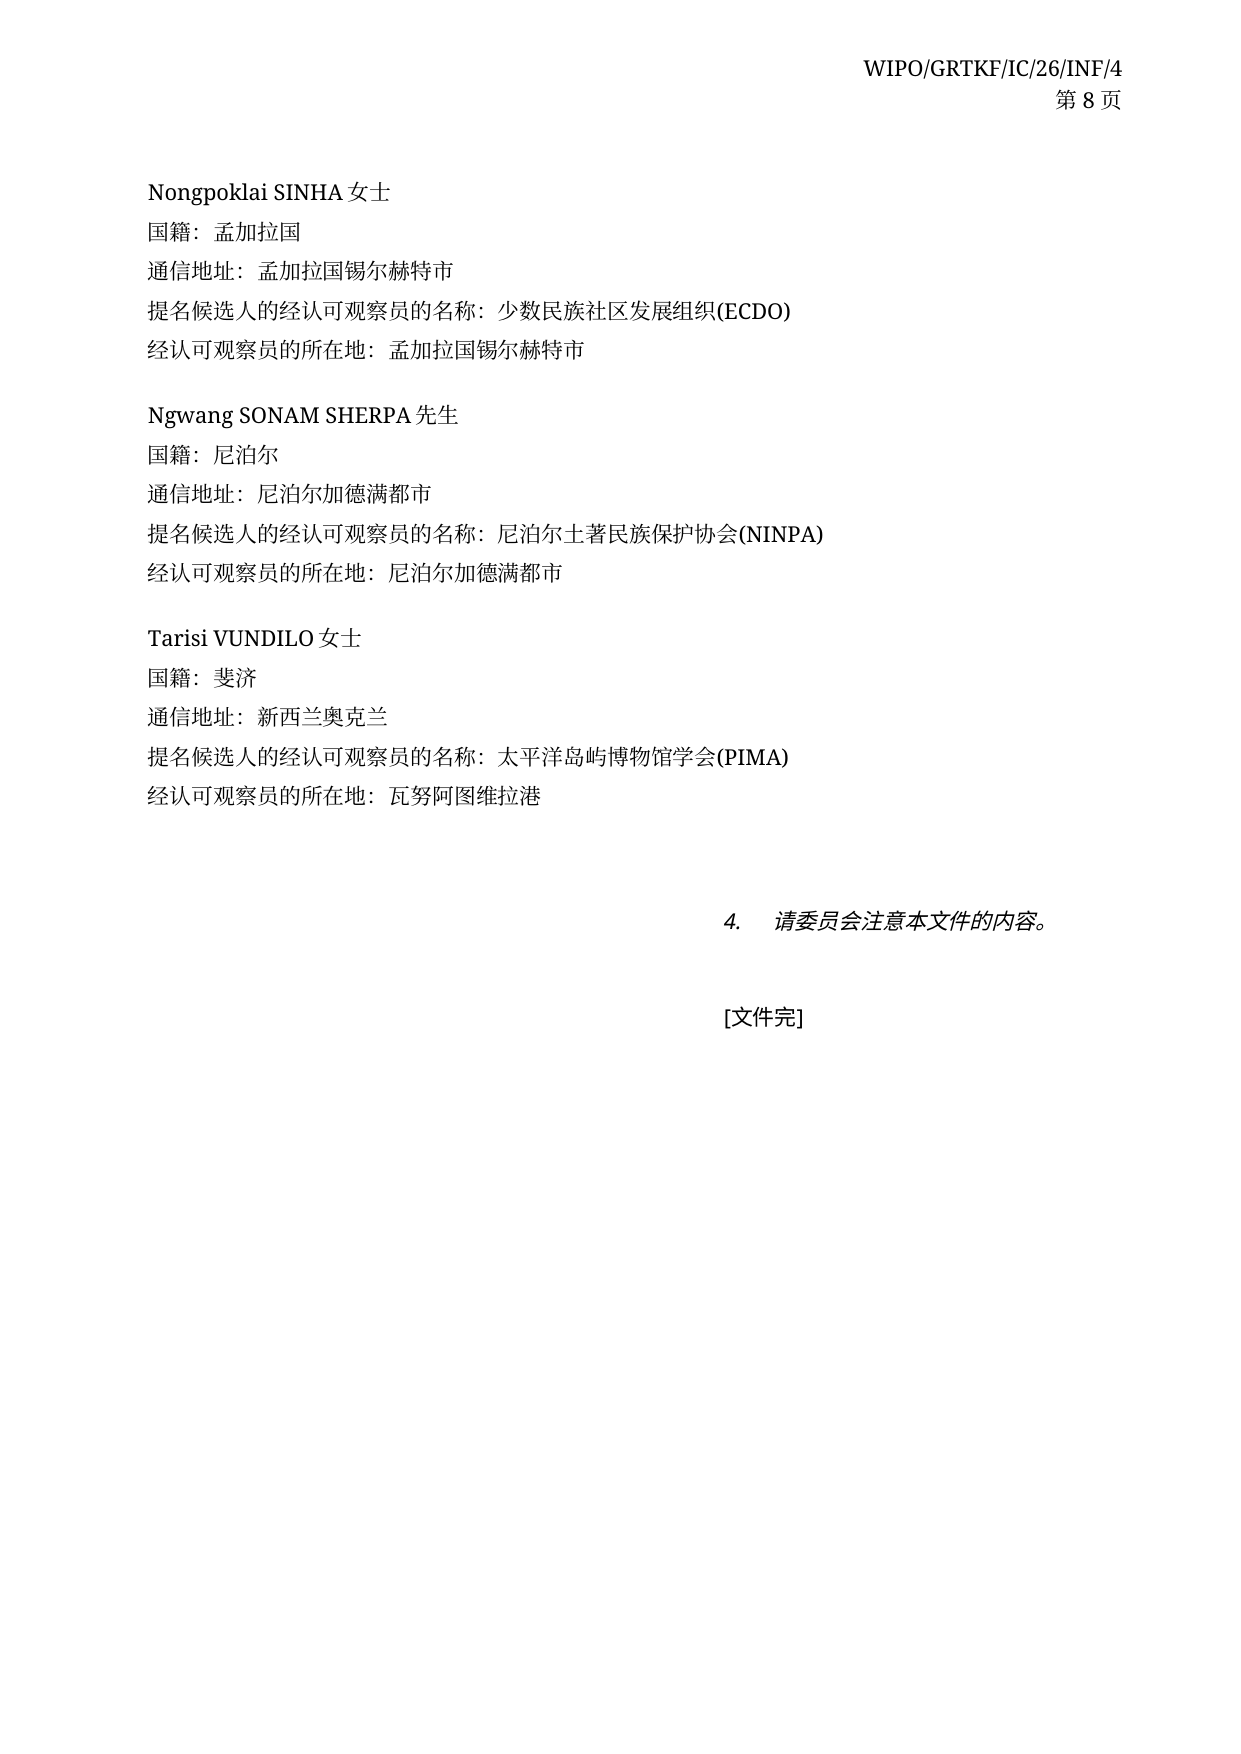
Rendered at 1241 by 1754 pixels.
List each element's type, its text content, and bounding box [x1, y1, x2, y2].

text Nongpoklai SINHA女士 国籍：孟加拉国 通信地址：孟加拉国锡尔赫特市 提名候选人的经认可观察员的名称：少数民族社区发展组织(ECDO) 经认可观察员的所在地：孟加拉国锡尔赫特市 [148, 167, 1122, 365]
text [文件完] [724, 996, 1122, 1032]
text Ngwang SONAM SHERPA先生 国籍：尼泊尔 通信地址：尼泊尔加德满都市 提名候选人的经认可观察员的名称：尼泊尔土著民族保护协会(NINPA) 经认可观察员的所在地：尼泊尔加德满都市 [148, 390, 1122, 588]
text Tarisi VUNDILO女士 国籍：斐济 通信地址：新西兰奥克兰 提名候选人的经认可观察员的名称：太平洋岛屿博物馆学会(PIMA) 经认可观察员的所在地：瓦努阿图维拉港 [148, 613, 1122, 811]
list 请委员会注意本文件的内容。 [724, 901, 1122, 936]
